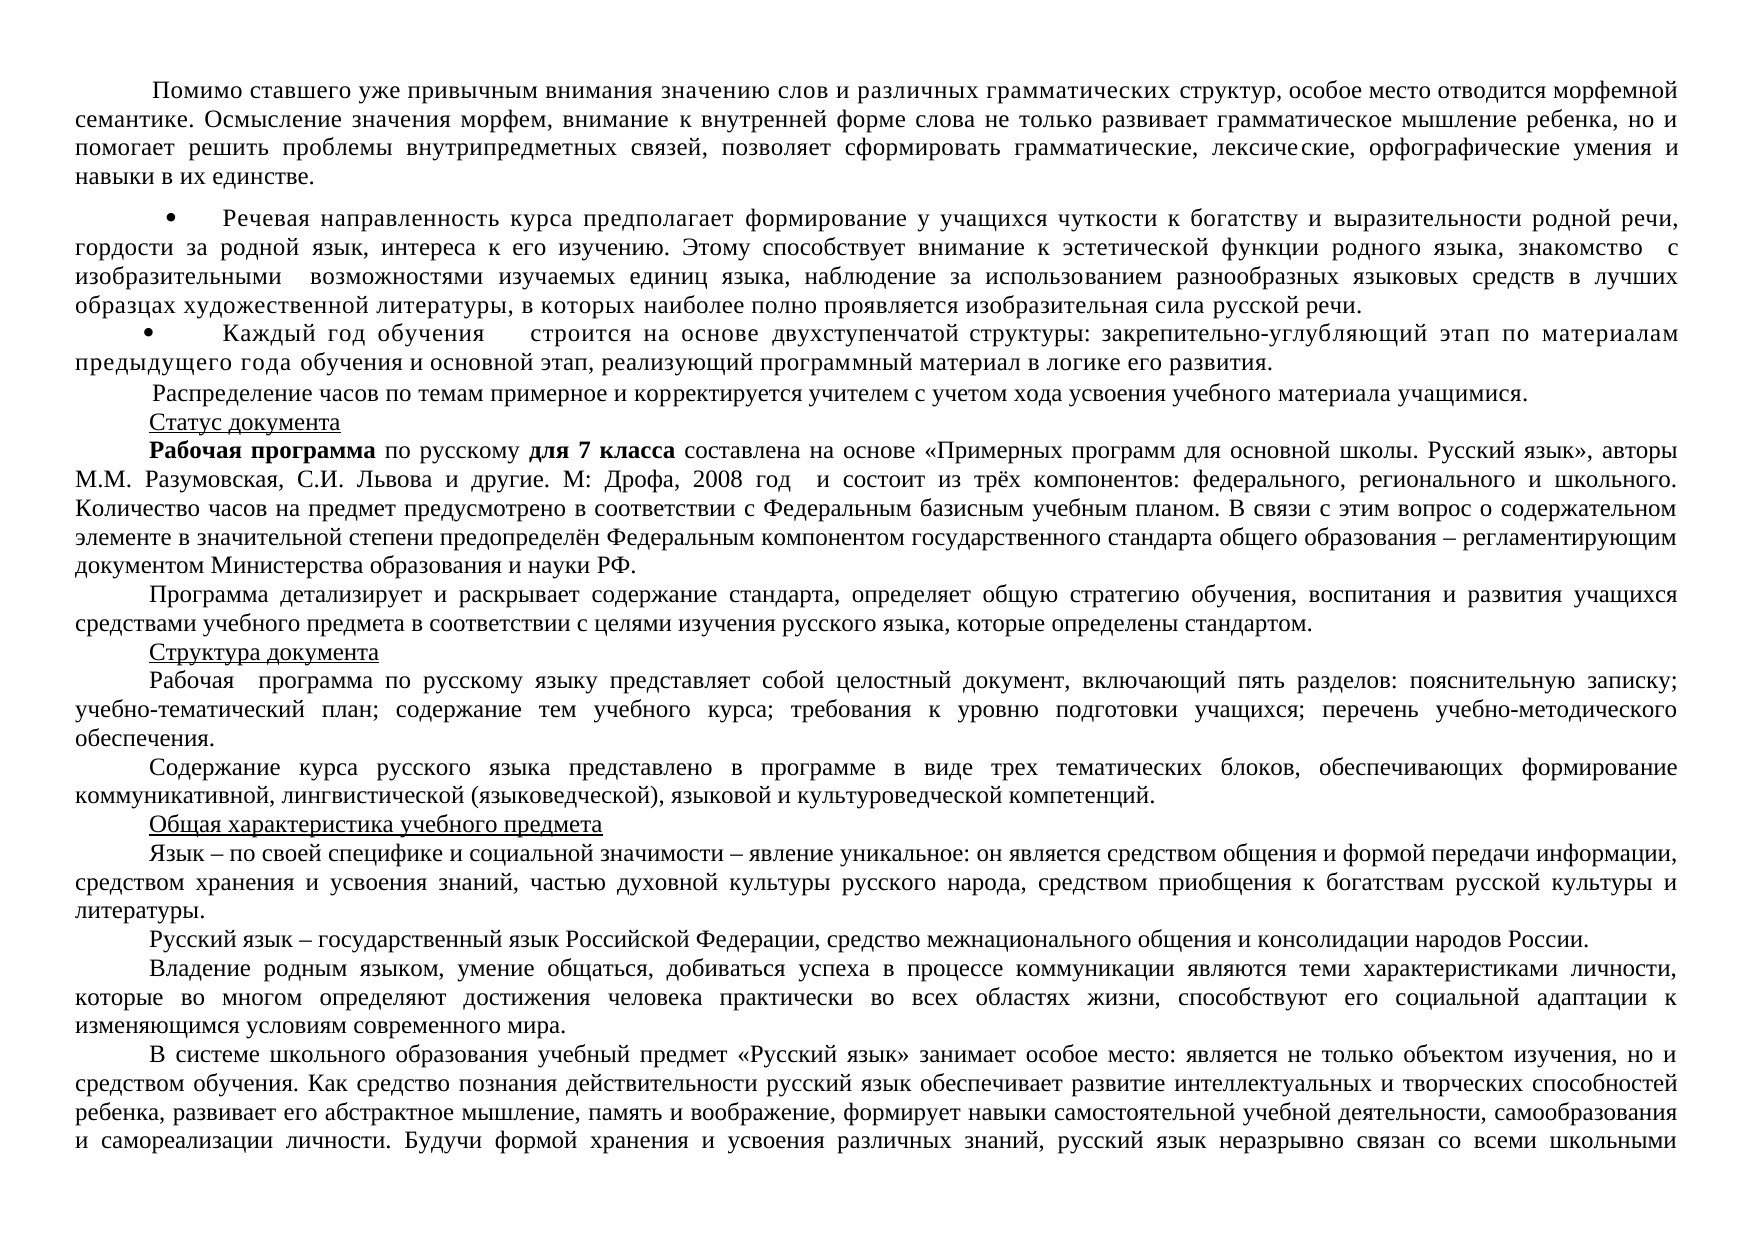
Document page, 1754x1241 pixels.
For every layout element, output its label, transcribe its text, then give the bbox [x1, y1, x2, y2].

text Содержание курса русского языка представлено в программе в виде трех тематических блоков, обеспечивающих формирование коммуникативной, лингвистической (языковедческой), языковой и культуроведческой компетенций. [75, 752, 1679, 809]
text Распределение часов по темам примерное и корректируется учителем с учетом хода усвоения учебного материала учащимися. [75, 378, 1677, 407]
text Владение родным языком, умение общаться, добиваться успеха в процессе коммуникации являются теми характеристиками личности, которые во многом определяют достижения человека практически во всех областях жизни, способствуют его социальной адаптации к изменяющимся условиям современного мира. [75, 953, 1679, 1039]
text Помимо ставшего уже привычным внимания значению слов и различных грамматических структур, особое место отводится морфемной семантике. Осмысление значения морфем, внимание к внутренней форме слова не только развивает грамматическое мышление ребенка, но и помогает решить проблемы внутрипредметных связей, позволяет сформировать грамматические, лексические, орфографические умения и навыки в их единстве. [75, 75, 1679, 190]
text Язык – по своей специфике и социальной значимости – явление уникальное: он является средством общения и формой передачи информации, средством хранения и усвоения знаний, частью духовной культуры русского народа, средством приобщения к богатствам русской культуры и литературы. [75, 838, 1679, 924]
text Общая характеристика учебного предмета [75, 809, 1679, 838]
text Структура документа [75, 637, 1679, 666]
text Русский язык – государственный язык Российской Федерации, средство межнационального общения и консолидации народов России. [75, 924, 1679, 953]
text Программа детализирует и раскрывает содержание стандарта, определяет общую стратегию обучения, воспитания и развития учащихся средствами учебного предмета в соответствии с целями изучения русского языка, которые определены стандартом. [75, 579, 1679, 637]
text Статус документа [75, 407, 1679, 436]
text Рабочая программа по русскому для 7 класса составлена на основе «Примерных программ для основной школы. Русский язык», авторы М.М. Разумовская, С.И. Львова и другие. М: Дрофа, 2008 год и состоит из трёх компонентов: федерального, регионального и школьного. Количество часов на предмет предусмотрено в соответствии с Федеральным базисным учебным планом. В связи с этим вопрос о содержательном элементе в значительной степени предопределён Федеральным компонентом государственного стандарта общего образования – регламентирующим документом Министерства образования и науки РФ. [75, 436, 1679, 579]
text Рабочая программа по русскому языку представляет собой целостный документ, включающий пять разделов: пояснительную записку; учебно-тематический план; содержание тем учебного курса; требования к уровню подготовки учащихся; перечень учебно-методического обеспечения. [75, 666, 1679, 752]
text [75, 1039, 1679, 1154]
list Речевая направленность курса предполагает формирование у учащихся чуткости к богатству и выразительности родной речи, гордости за родной язык, интереса к его изучению. Этому способствует внимание к эстетической функции родного языка, знакомство с изобразительными возможностями изучаемых единиц языка, наблюдение за использованием разнообразных языковых средств в лучших образцах художественной литературы, в которых наиболее полно проявляется изобразительная сила русской речи. [75, 203, 1679, 318]
list Каждый год обучения строится на основе двухступенчатой структуры: закрепительно-углубляющий этап по материалам предыдущего года обучения и основной этап, реализующий программный материал в логике его развития. [75, 318, 1679, 376]
